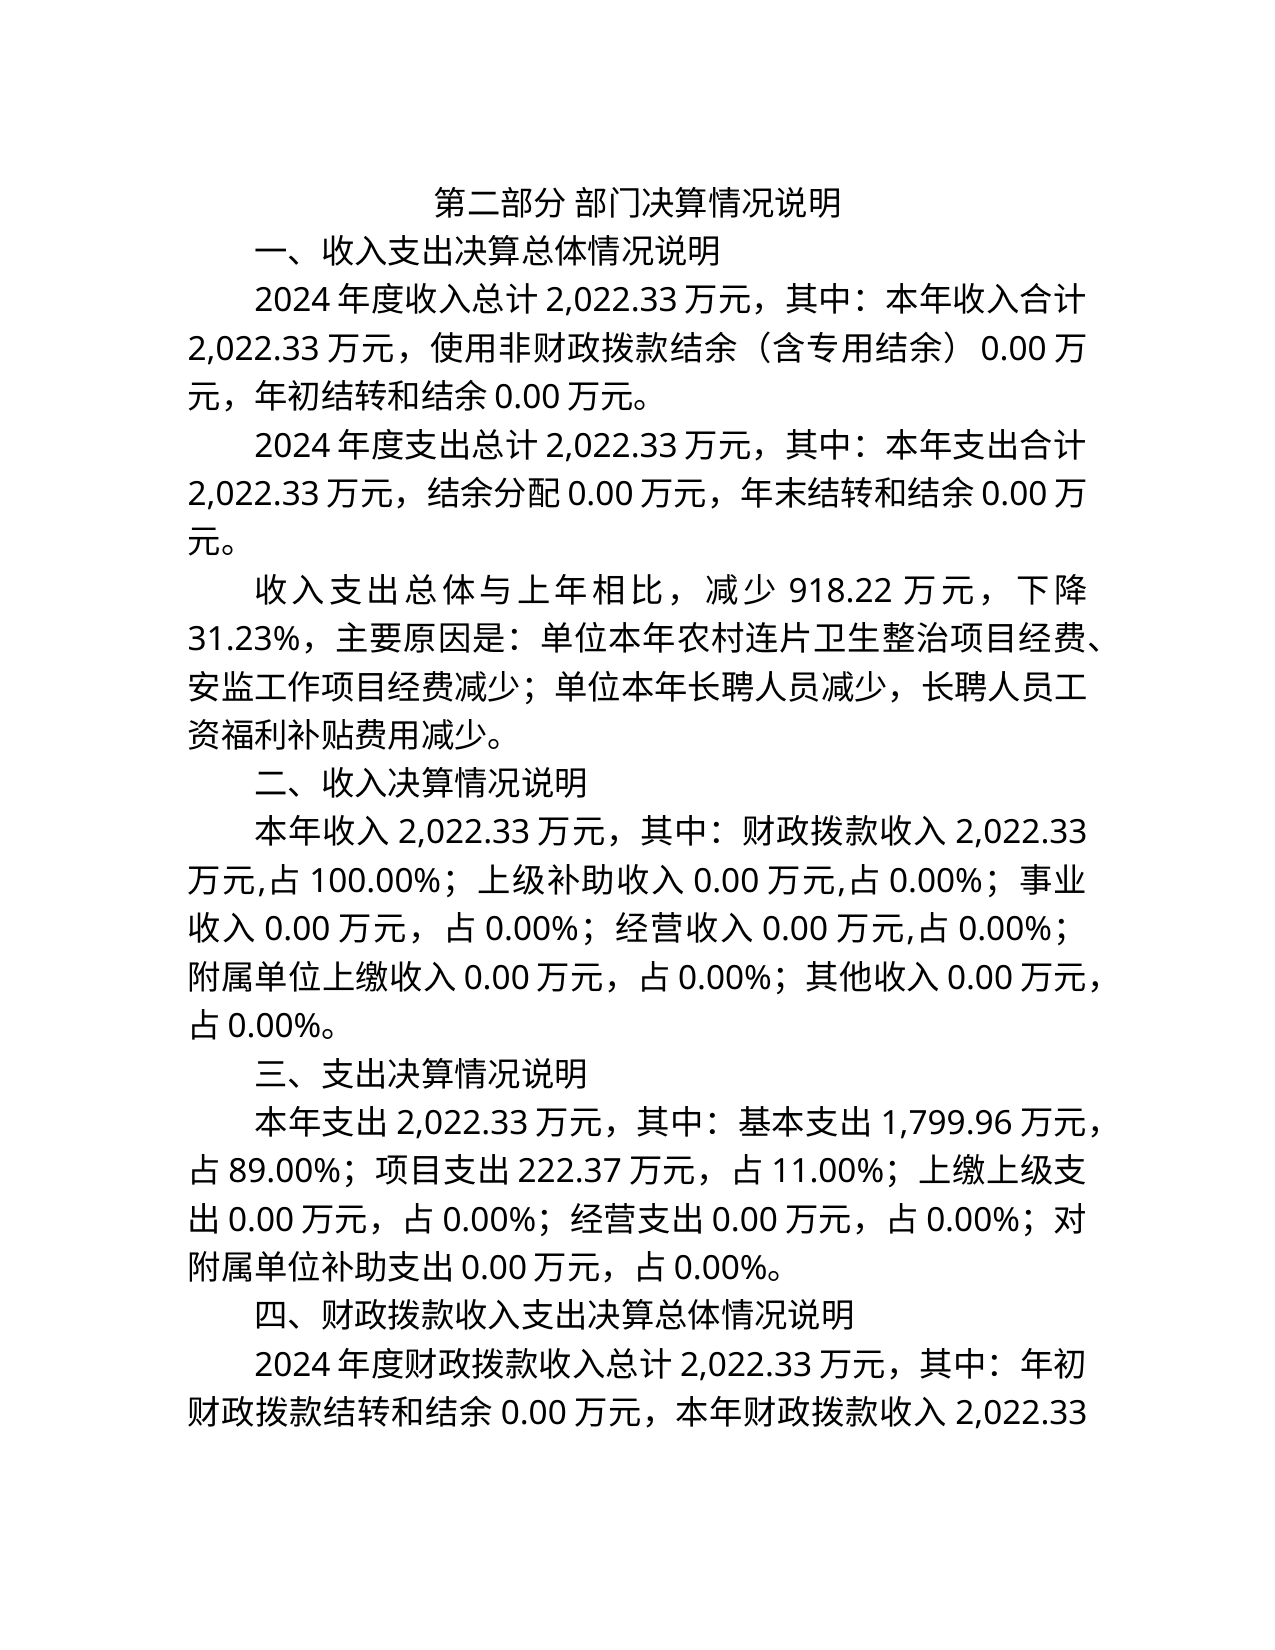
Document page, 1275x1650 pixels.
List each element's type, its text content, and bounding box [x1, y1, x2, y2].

text 本年收入2,022.33万元，其中：财政拨款收入2,022.33万元,占100.00%；上级补助收入0.00万元,占0.00%；事业收入0.00万元，占0.00%；经营收入0.00万元,占0.00%；附属单位上缴收入0.00万元，占0.00%；其他收入0.00万元，占0.00%。 [187, 805, 1087, 1047]
text 四、财政拨款收入支出决算总体情况说明 [187, 1289, 1087, 1337]
text 二、收入决算情况说明 [187, 757, 1087, 805]
text 收入支出总体与上年相比，减少918.22万元，下降31.23%，主要原因是：单位本年农村连片卫生整治项目经费、安监工作项目经费减少；单位本年长聘人员减少，长聘人员工资福利补贴费用减少。 [187, 563, 1087, 757]
text 三、支出决算情况说明 [187, 1047, 1087, 1096]
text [187, 1337, 1087, 1434]
text 本年支出2,022.33万元，其中：基本支出1,799.96万元，占89.00%；项目支出222.37万元，占11.00%；上缴上级支出0.00万元，占0.00%；经营支出0.00万元，占0.00%；对附属单位补助支出0.00万元，占0.00%。 [187, 1096, 1087, 1289]
text 一、收入支出决算总体情况说明 [187, 225, 1087, 273]
text 2024年度支出总计2,022.33万元，其中：本年支出合计2,022.33万元，结余分配0.00万元，年末结转和结余0.00万元。 [187, 418, 1087, 563]
text 2024年度收入总计2,022.33万元，其中：本年收入合计2,022.33万元，使用非财政拨款结余（含专用结余）0.00万元，年初结转和结余0.00万元。 [187, 273, 1087, 418]
text 第二部分 部门决算情况说明 [187, 177, 1087, 225]
